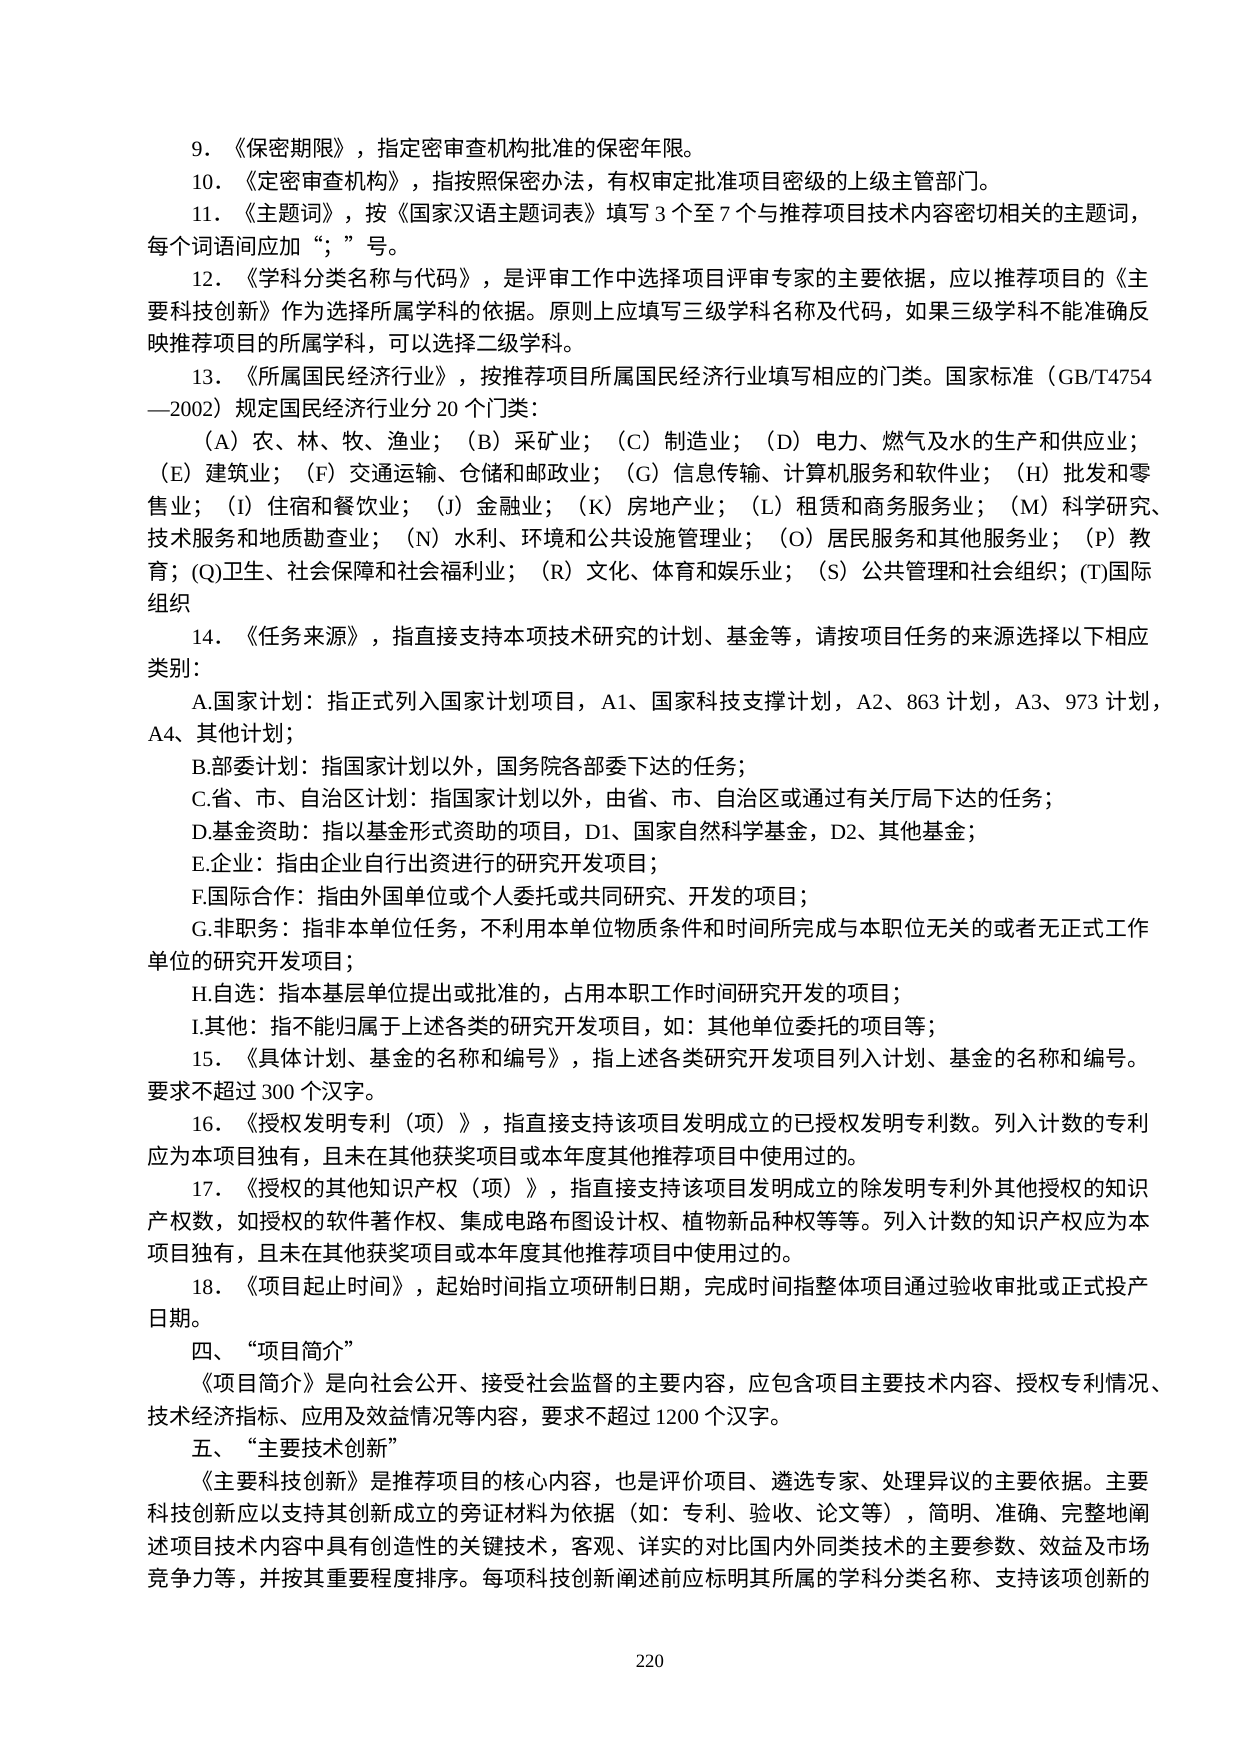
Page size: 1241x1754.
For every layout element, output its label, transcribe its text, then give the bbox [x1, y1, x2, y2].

text H.自选：指本基层单位提出或批准的，占用本职工作时间研究开发的项目； [148, 976, 1152, 1008]
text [148, 1463, 1152, 1593]
text 《项目简介》是向社会公开、接受社会监督的主要内容，应包含项目主要技术内容、授权专利情况、技术经济指标、应用及效益情况等内容，要求不超过1200 个汉字。 [148, 1366, 1152, 1431]
text 四、“项目简介” [148, 1333, 1152, 1366]
text 17．《授权的其他知识产权（项）》，指直接支持该项目发明成立的除发明专利外其他授权的知识产权数，如授权的软件著作权、集成电路布图设计权、植物新品种权等等。列入计数的知识产权应为本项目独有，且未在其他获奖项目或本年度其他推荐项目中使用过的。 [148, 1171, 1152, 1268]
text B.部委计划：指国家计划以外，国务院各部委下达的任务； [148, 748, 1152, 781]
text G.非职务：指非本单位任务，不利用本单位物质条件和时间所完成与本职位无关的或者无正式工作单位的研究开发项目； [148, 911, 1152, 976]
text 14．《任务来源》，指直接支持本项技术研究的计划、基金等，请按项目任务的来源选择以下相应类别： [148, 618, 1152, 683]
text A.国家计划：指正式列入国家计划项目，A1、国家科技支撑计划，A2、863 计划，A3、973 计划，A4、其他计划； [148, 683, 1152, 748]
text 18．《项目起止时间》，起始时间指立项研制日期，完成时间指整体项目通过验收审批或正式投产日期。 [148, 1268, 1152, 1333]
text E.企业：指由企业自行出资进行的研究开发项目； [148, 846, 1152, 878]
text 16．《授权发明专利（项）》，指直接支持该项目发明成立的已授权发明专利数。列入计数的专利应为本项目独有，且未在其他获奖项目或本年度其他推荐项目中使用过的。 [148, 1106, 1152, 1171]
text 五、“主要技术创新” [148, 1431, 1152, 1463]
text 15．《具体计划、基金的名称和编号》，指上述各类研究开发项目列入计划、基金的名称和编号。要求不超过300 个汉字。 [148, 1041, 1152, 1106]
text 12．《学科分类名称与代码》，是评审工作中选择项目评审专家的主要依据，应以推荐项目的《主要科技创新》作为选择所属学科的依据。原则上应填写三级学科名称及代码，如果三级学科不能准确反映推荐项目的所属学科，可以选择二级学科。 [148, 261, 1152, 358]
text D.基金资助：指以基金形式资助的项目，D1、国家自然科学基金，D2、其他基金； [148, 813, 1152, 846]
text I.其他：指不能归属于上述各类的研究开发项目，如：其他单位委托的项目等； [148, 1008, 1152, 1041]
text 10．《定密审查机构》，指按照保密办法，有权审定批准项目密级的上级主管部门。 [148, 163, 1152, 196]
text 11．《主题词》，按《国家汉语主题词表》填写3 个至7 个与推荐项目技术内容密切相关的主题词，每个词语间应加“；”号。 [148, 196, 1152, 261]
text 9．《保密期限》，指定密审查机构批准的保密年限。 [148, 131, 1152, 163]
text （A）农、林、牧、渔业；（B）采矿业；（C）制造业；（D）电力、燃气及水的生产和供应业；（E）建筑业；（F）交通运输、仓储和邮政业；（G）信息传输、计算机服务和软件业；（H）批发和零售业；（I）住宿和餐饮业；（J）金融业；（K）房地产业；（L）租赁和商务服务业；（M）科学研究、技术服务和地质勘查业；（N）水利、环境和公共设施管理业；（O）居民服务和其他服务业；（P）教育；(Q)卫生、社会保障和社会福利业；（R）文化、体育和娱乐业；（S）公共管理和社会组织；(T)国际组织 [148, 423, 1152, 618]
text F.国际合作：指由外国单位或个人委托或共同研究、开发的项目； [148, 878, 1152, 911]
text 13．《所属国民经济行业》，按推荐项目所属国民经济行业填写相应的门类。国家标准（GB/T4754—2002）规定国民经济行业分20 个门类： [148, 358, 1152, 423]
text C.省、市、自治区计划：指国家计划以外，由省、市、自治区或通过有关厅局下达的任务； [148, 781, 1152, 813]
